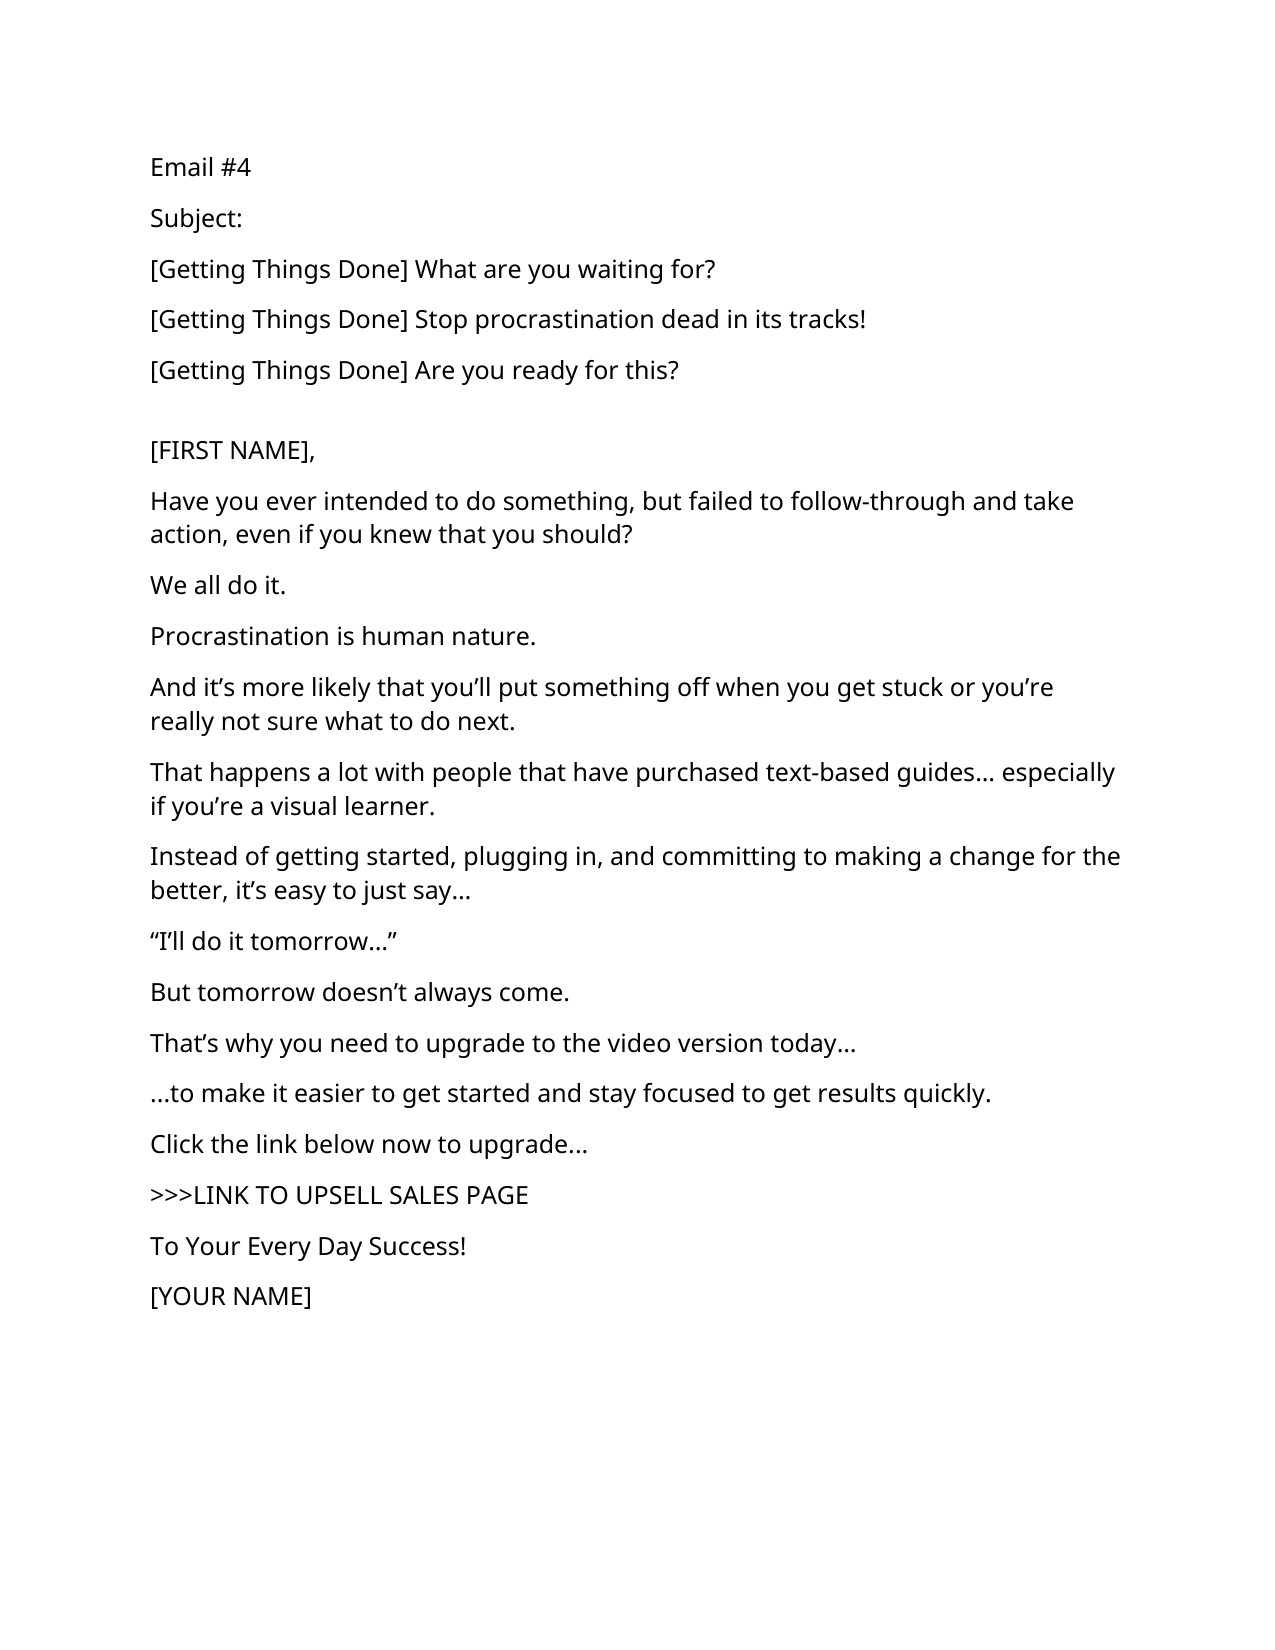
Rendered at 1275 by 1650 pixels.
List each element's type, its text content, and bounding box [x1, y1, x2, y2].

text [Getting Things Done] What are you waiting for? [150, 251, 1125, 286]
text “I’ll do it tomorrow…” [150, 924, 1125, 958]
text [FIRST NAME], [150, 432, 1125, 466]
text [Getting Things Done] Stop procrastination dead in its tracks! [150, 302, 1125, 336]
text That happens a lot with people that have purchased text-based guides… especially if you’re a visual learner. [150, 754, 1125, 822]
text Subject: [150, 201, 1125, 235]
text But tomorrow doesn’t always come. [150, 974, 1125, 1008]
text Instead of getting started, plugging in, and committing to making a change for the better, it’s easy to just say… [150, 839, 1125, 907]
text Procrastination is human nature. [150, 619, 1125, 653]
text [Getting Things Done] Are you ready for this? [150, 353, 1125, 387]
text Email #4 [150, 150, 1125, 184]
text Click the link below now to upgrade... [150, 1127, 1125, 1161]
text ...to make it easier to get started and stay focused to get results quickly. [150, 1076, 1125, 1110]
text We all do it. [150, 568, 1125, 602]
text To Your Every Day Success! [150, 1228, 1125, 1262]
text Have you ever intended to do something, but failed to follow-through and take action, even if you knew that you should? [150, 483, 1125, 551]
text And it’s more likely that you’ll put something off when you get stuck or you’re really not sure what to do next. [150, 669, 1125, 737]
text That’s why you need to upgrade to the video version today… [150, 1025, 1125, 1059]
text >>>LINK TO UPSELL SALES PAGE [150, 1177, 1125, 1211]
text [YOUR NAME] [150, 1279, 1125, 1313]
